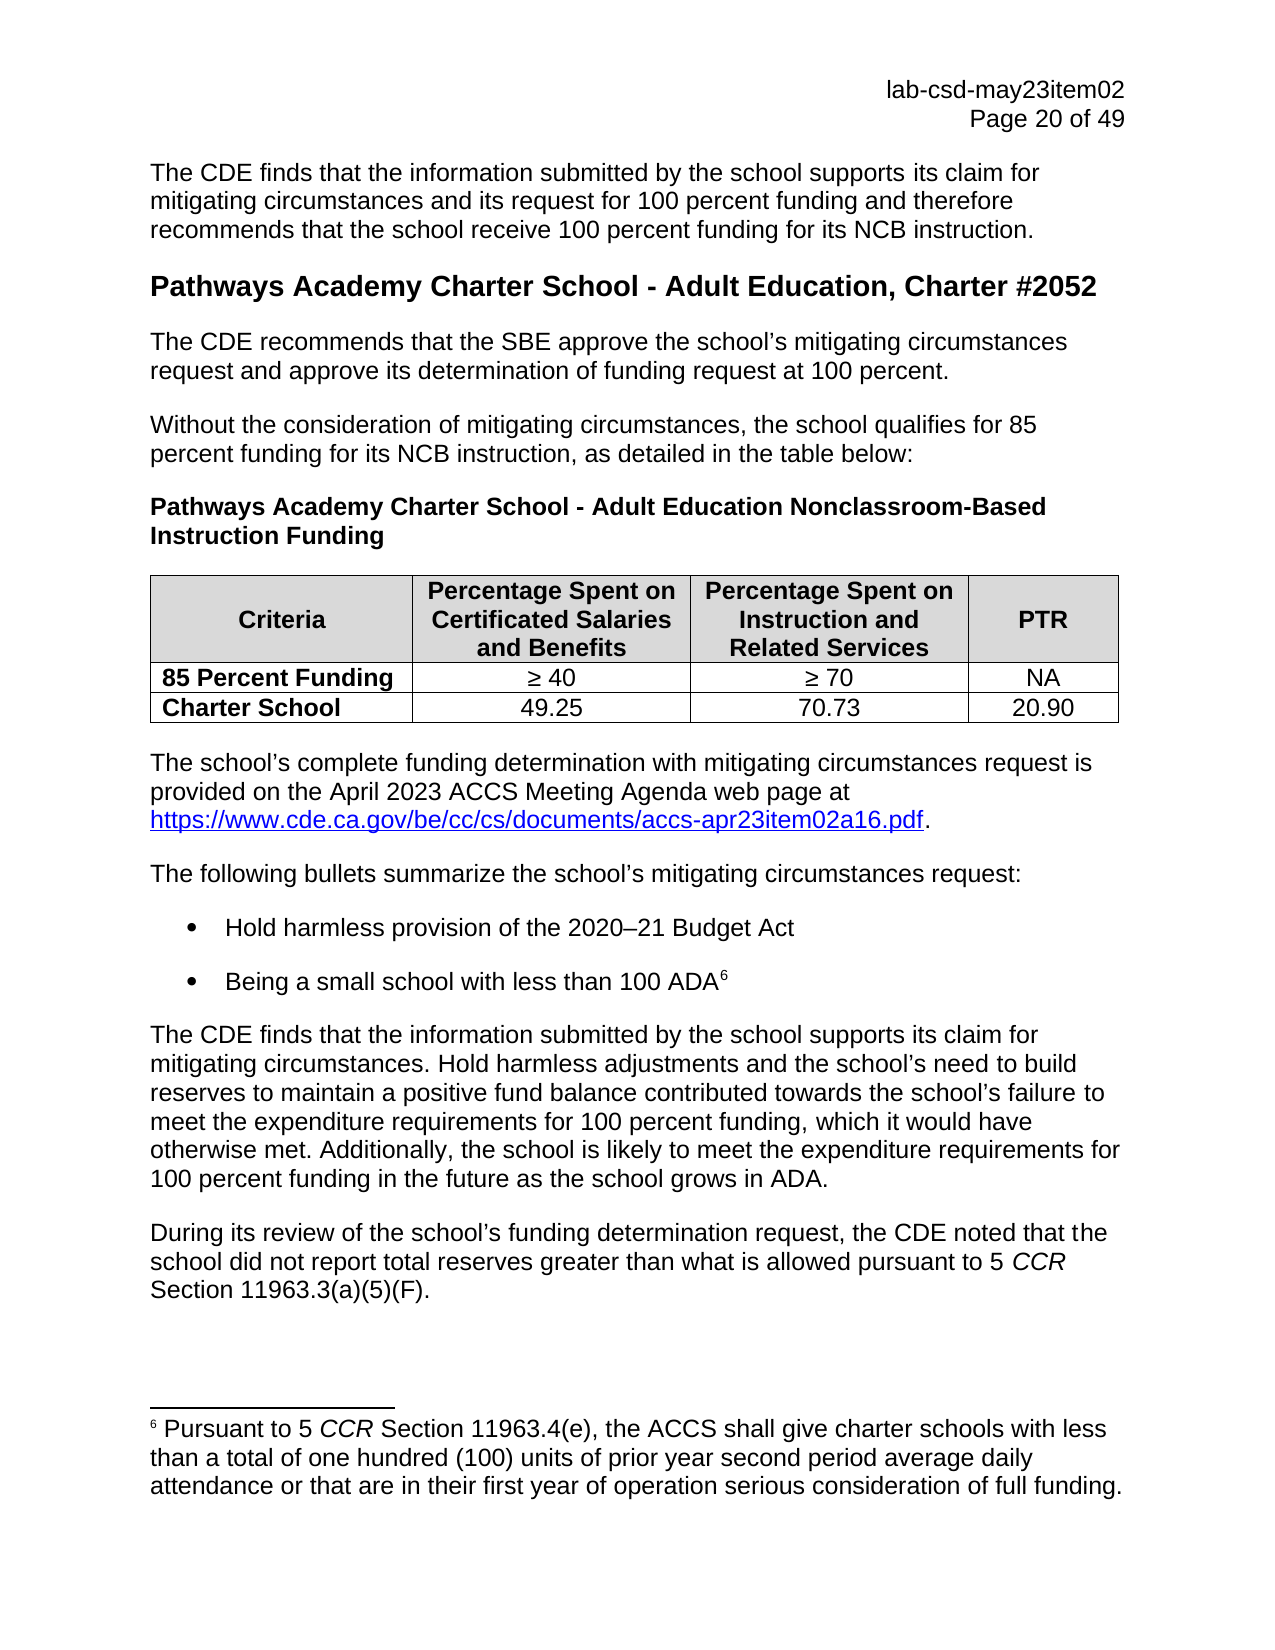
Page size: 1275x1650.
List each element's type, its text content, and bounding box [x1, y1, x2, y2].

table_header Percentage Spent on Certificated Salaries and Benefits [413, 576, 690, 662]
table_cell 49.25 [413, 693, 690, 722]
table_cell Charter School [151, 693, 412, 722]
table_cell ≥ 70 [691, 663, 968, 692]
table_header Criteria [151, 576, 412, 662]
text The following bullets summarize the school’s mitigating circumstances request: [150, 859, 1125, 888]
text The CDE finds that the information submitted by the school supports its claim for mitigating circumstances. Hold harmless adjustments and the school’s need to build reserves to maintain a positive fund balance contributed towards the school’s failure to meet the expenditure requirements for 100 percent funding, which it would have otherwise met. Additionally, the school is likely to meet the expenditure requirements for 100 percent funding in the future as the school grows in ADA. [150, 1020, 1125, 1193]
table_cell NA [969, 663, 1118, 692]
text During its review of the school’s funding determination request, the CDE noted that the school did not report total reserves greater than what is allowed pursuant to 5 CCR Section 11963.3(a)(5)(F). [150, 1218, 1125, 1304]
table_cell ≥ 40 [413, 663, 690, 692]
text The school’s complete funding determination with mitigating circumstances request is provided on the April 2023 ACCS Meeting Agenda web page at https://www.cde.ca.gov/be/cc/cs/documents/accs-apr23item02a16.pdf. [150, 748, 1125, 834]
table_header Percentage Spent on Instruction and Related Services [691, 576, 968, 662]
list Being a small school with less than 100 ADA [187, 967, 1125, 995]
text Without the consideration of mitigating circumstances, the school qualifies for 85 percent funding for its NCB instruction, as detailed in the table below: [150, 410, 1125, 467]
text The CDE finds that the information submitted by the school supports its claim for mitigating circumstances and its request for 100 percent funding and therefore recommends that the school receive 100 percent funding for its NCB instruction. [150, 157, 1125, 244]
table_cell 20.90 [969, 693, 1118, 722]
text The CDE recommends that the SBE approve the school’s mitigating circumstances request and approve its determination of funding request at 100 percent. [150, 327, 1125, 385]
table_header PTR [969, 576, 1118, 662]
table_cell 85 Percent Funding [151, 663, 412, 692]
text Pathways Academy Charter School - Adult Education Nonclassroom-Based Instruction Funding [150, 492, 1125, 550]
list Hold harmless provision of the 2020–21 Budget Act [187, 913, 1125, 942]
table_cell 70.73 [691, 693, 968, 722]
subtitle Pathways Academy Charter School - Adult Education, Charter #2052 [150, 269, 1125, 302]
